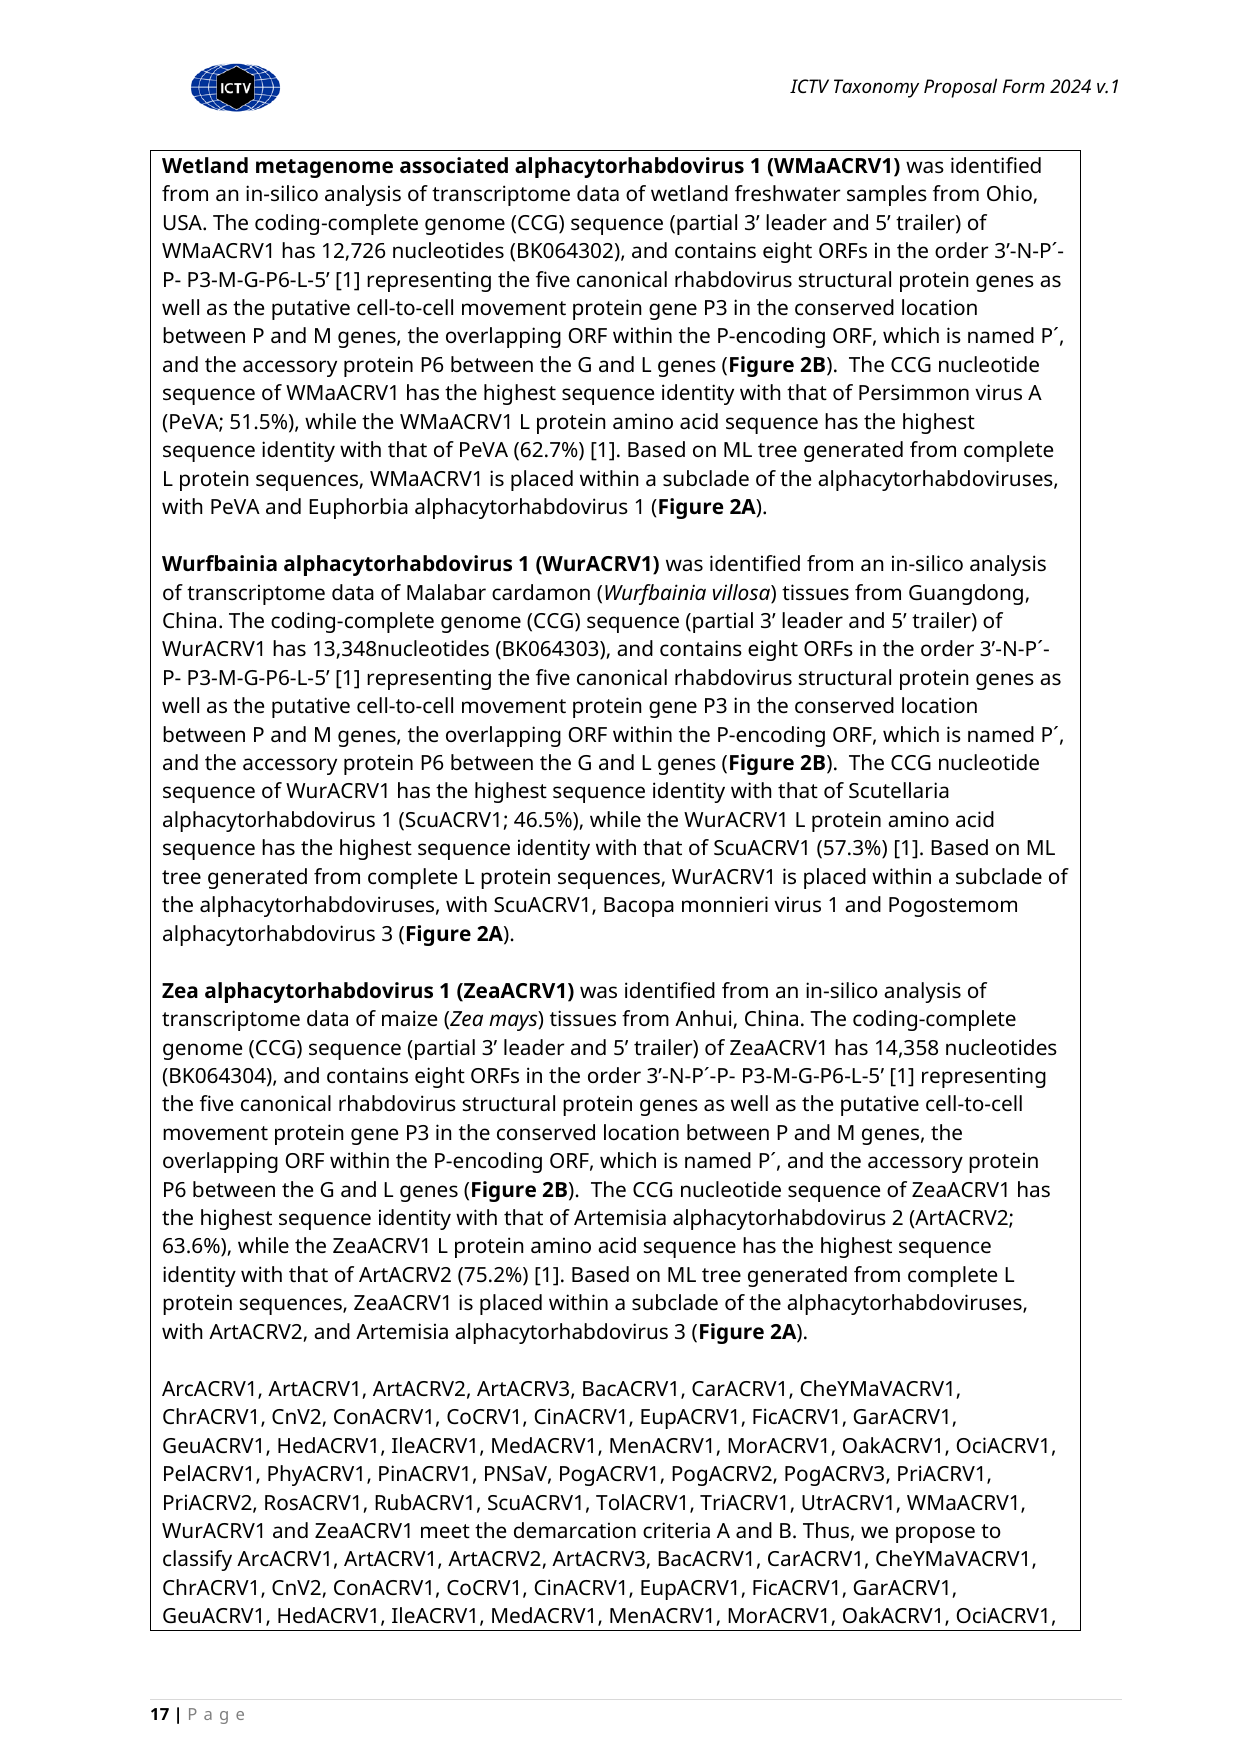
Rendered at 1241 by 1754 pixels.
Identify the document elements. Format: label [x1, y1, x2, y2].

picture [190, 56, 282, 113]
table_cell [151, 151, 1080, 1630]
